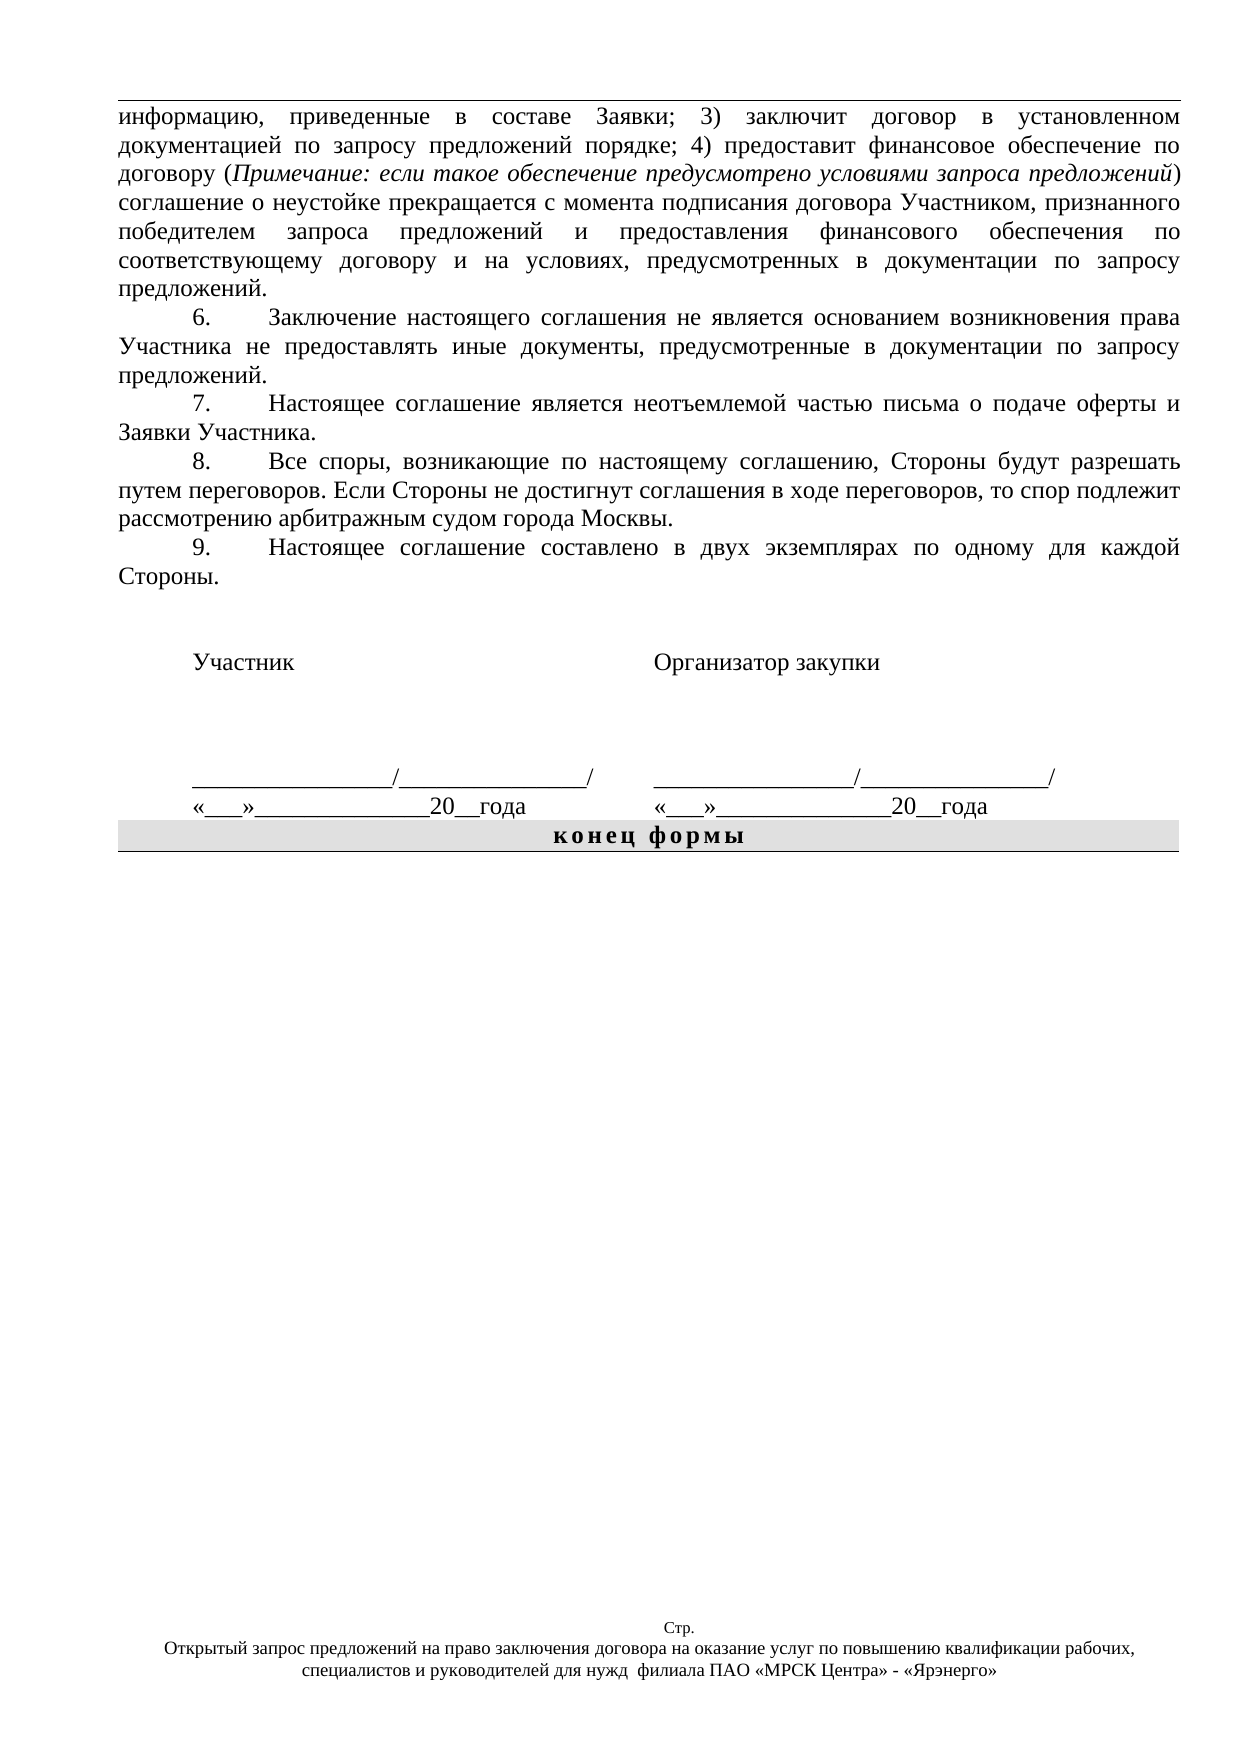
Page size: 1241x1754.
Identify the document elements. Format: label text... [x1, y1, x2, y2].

table_cell ________________/_______________/ «___»______________20__года [181, 676, 642, 820]
list Настоящее соглашение является неотъемлемой частью письма о подаче оферты и Заявки Участника. [118, 388, 1181, 446]
list Настоящее соглашение составлено в двух экземплярах по одному для каждой Стороны. [118, 532, 1181, 590]
list Заключение настоящего соглашения не является основанием возникновения права Участника не предоставлять иные документы, предусмотренные в документации по запросу предложений. [118, 302, 1181, 388]
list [118, 101, 1181, 302]
table_header Участник [181, 647, 642, 676]
table_header Организатор закупки [643, 647, 1104, 676]
table_cell ________________/_______________/ «___»______________20__года [643, 676, 1104, 820]
text конец формы [118, 820, 1179, 851]
list Все споры, возникающие по настоящему соглашению, Стороны будут разрешать путем переговоров. Если Стороны не достигнут соглашения в ходе переговоров, то спор подлежит рассмотрению арбитражным судом города Москвы. [118, 446, 1181, 532]
